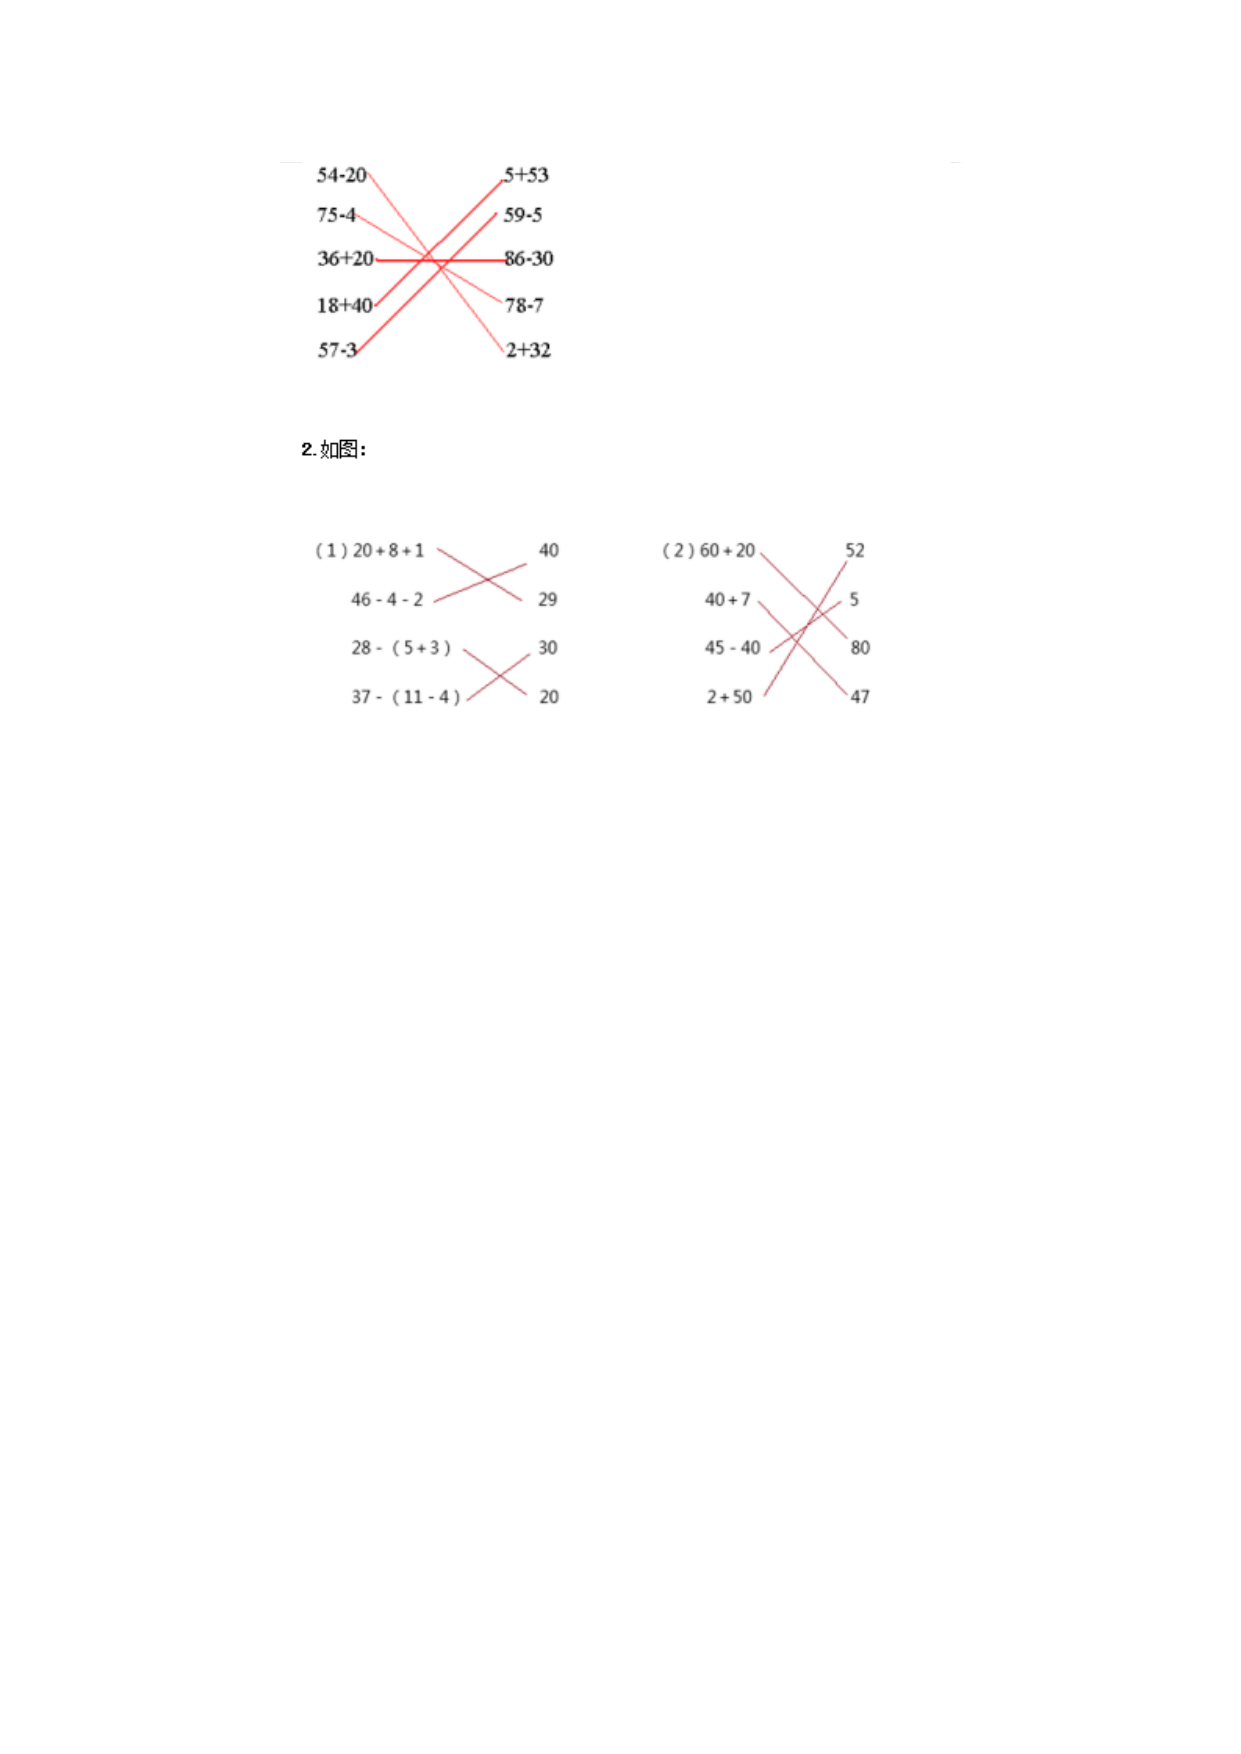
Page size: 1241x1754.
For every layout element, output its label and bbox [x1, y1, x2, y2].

picture [279, 162, 961, 719]
